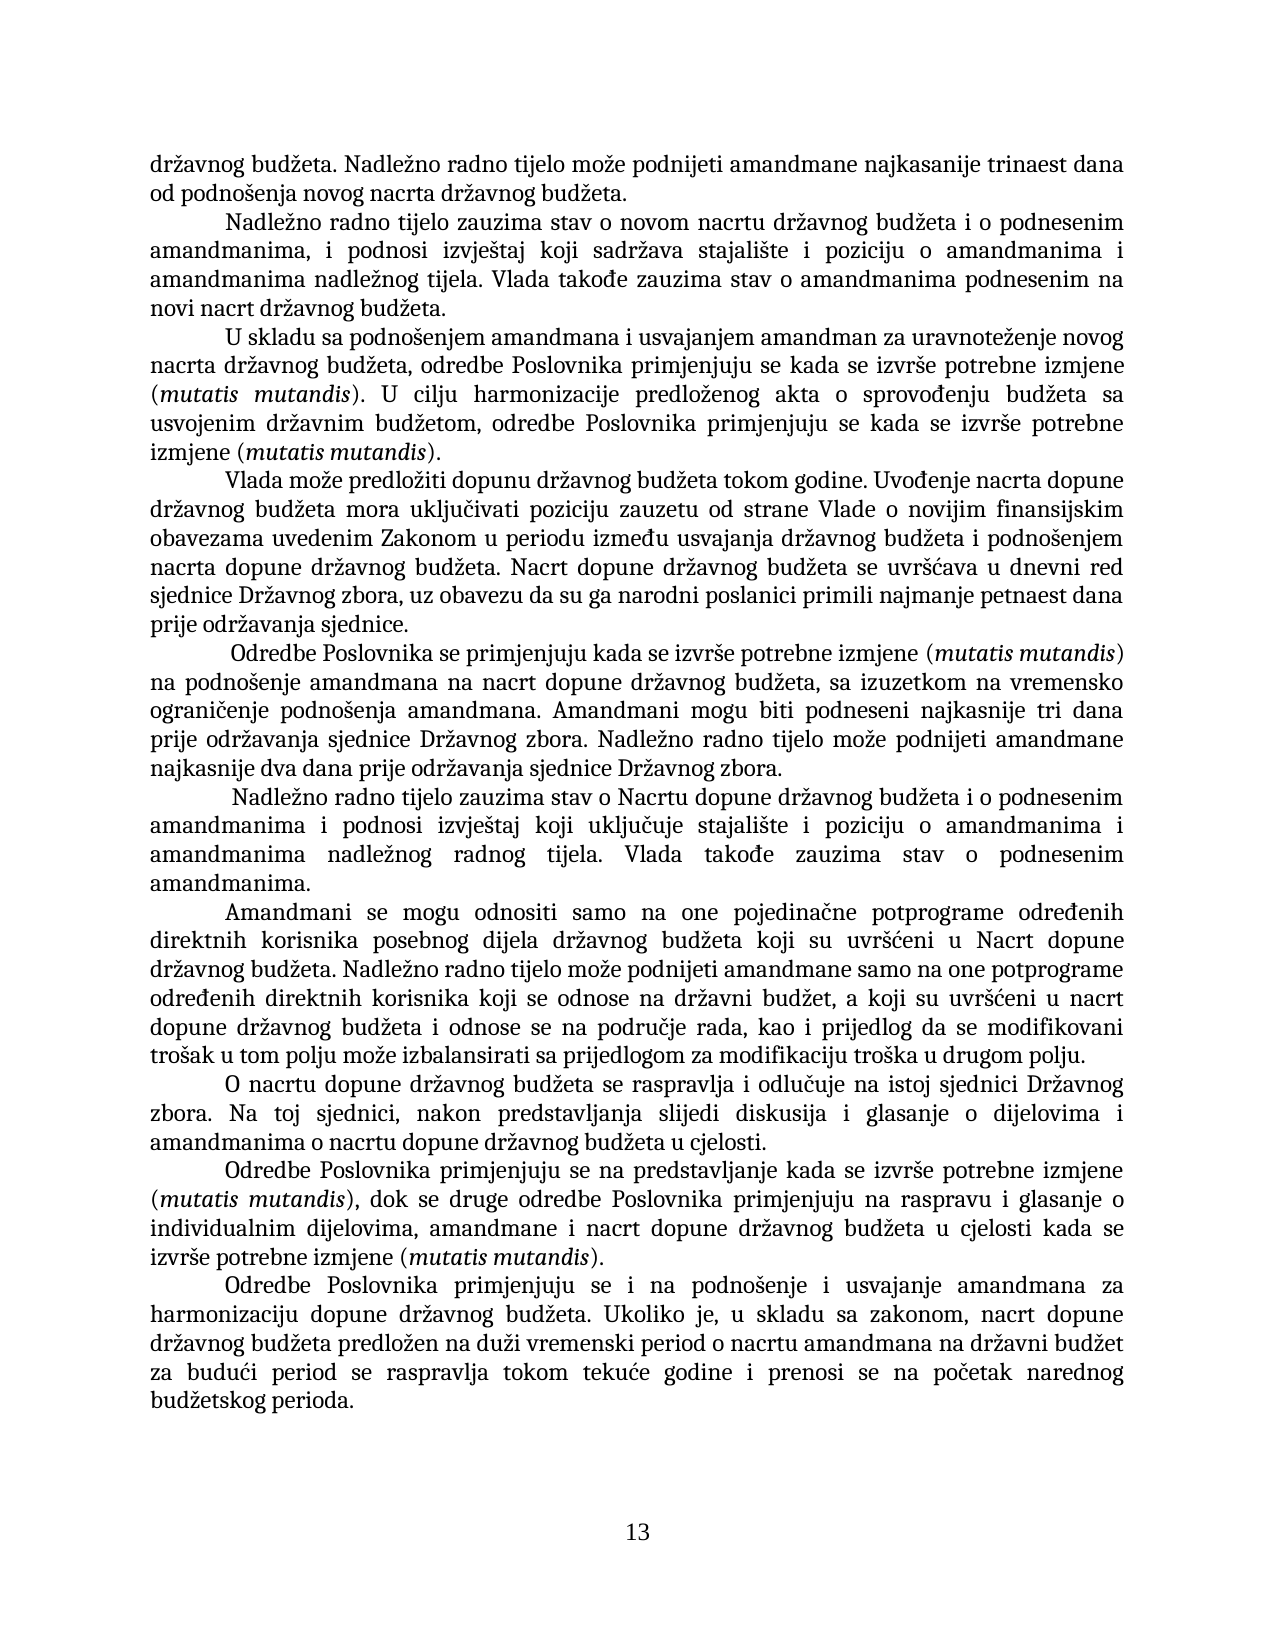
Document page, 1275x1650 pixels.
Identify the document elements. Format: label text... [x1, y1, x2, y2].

text Nadležno radno tijelo zauzima stav o Nacrtu dopune državnog budžeta i o podnesenim amandmanima i podnosi izvještaj koji uključuje stajalište i poziciju o amandmanima i amandmanima nadležnog radnog tijela. Vlada takođe zauzima stav o podnesenim amandmanima. [150, 782, 1125, 897]
text Vlada može predložiti dopunu državnog budžeta tokom godine. Uvođenje nacrta dopune državnog budžeta mora uključivati poziciju zauzetu od strane Vlade o novijim finansijskim obavezama uvedenim Zakonom u periodu između usvajanja državnog budžeta i podnošenjem nacrta dopune državnog budžeta. Nacrt dopune državnog budžeta se uvršćava u dnevni red sjednice Državnog zbora, uz obavezu da su ga narodni poslanici primili najmanje petnaest dana prije održavanja sjednice. [150, 466, 1125, 639]
text Odredbe Poslovnika primjenjuju se na predstavljanje kada se izvrše potrebne izmjene (mutatis mutandis), dok se druge odredbe Poslovnika primjenjuju na raspravu i glasanje o individualnim dijelovima, amandmane i nacrt dopune državnog budžeta u cjelosti kada se izvrše potrebne izmjene (mutatis mutandis). [150, 1156, 1125, 1271]
text Odredbe Poslovnika primjenjuju se i na podnošenje i usvajanje amandmana za harmonizaciju dopune državnog budžeta. Ukoliko je, u skladu sa zakonom, nacrt dopune državnog budžeta predložen na duži vremenski period o nacrtu amandmana na državni budžet za budući period se raspravlja tokom tekuće godine i prenosi se na početak narednog budžetskog perioda. [150, 1271, 1125, 1415]
text U skladu sa podnošenjem amandmana i usvajanjem amandman za uravnoteženje novog nacrta državnog budžeta, odredbe Poslovnika primjenjuju se kada se izvrše potrebne izmjene (mutatis mutandis). U cilju harmonizacije predloženog akta o sprovođenju budžeta sa usvojenim državnim budžetom, odredbe Poslovnika primjenjuju se kada se izvrše potrebne izmjene (mutatis mutandis). [150, 322, 1125, 466]
text Nadležno radno tijelo zauzima stav o novom nacrtu državnog budžeta i o podnesenim amandmanima, i podnosi izvještaj koji sadržava stajalište i poziciju o amandmanima i amandmanima nadležnog tijela. Vlada takođe zauzima stav o amandmanima podnesenim na novi nacrt državnog budžeta. [150, 207, 1125, 322]
text O nacrtu dopune državnog budžeta se raspravlja i odlučuje na istoj sjednici Državnog zbora. Na toj sjednici, nakon predstavljanja slijedi diskusija i glasanje o dijelovima i amandmanima o nacrtu dopune državnog budžeta u cjelosti. [150, 1070, 1125, 1156]
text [150, 150, 1125, 207]
text Odredbe Poslovnika se primjenjuju kada se izvrše potrebne izmjene (mutatis mutandis) na podnošenje amandmana na nacrt dopune državnog budžeta, sa izuzetkom na vremensko ograničenje podnošenja amandmana. Amandmani mogu biti podneseni najkasnije tri dana prije održavanja sjednice Državnog zbora. Nadležno radno tijelo može podnijeti amandmane najkasnije dva dana prije održavanja sjednice Državnog zbora. [150, 639, 1125, 782]
text Amandmani se mogu odnositi samo na one pojedinačne potprograme određenih direktnih korisnika posebnog dijela državnog budžeta koji su uvršćeni u Nacrt dopune državnog budžeta. Nadležno radno tijelo može podnijeti amandmane samo na one potprograme određenih direktnih korisnika koji se odnose na državni budžet, a koji su uvršćeni u nacrt dopune državnog budžeta i odnose se na područje rada, kao i prijedlog da se modifikovani trošak u tom polju može izbalansirati sa prijedlogom za modifikaciju troška u drugom polju. [150, 897, 1125, 1070]
